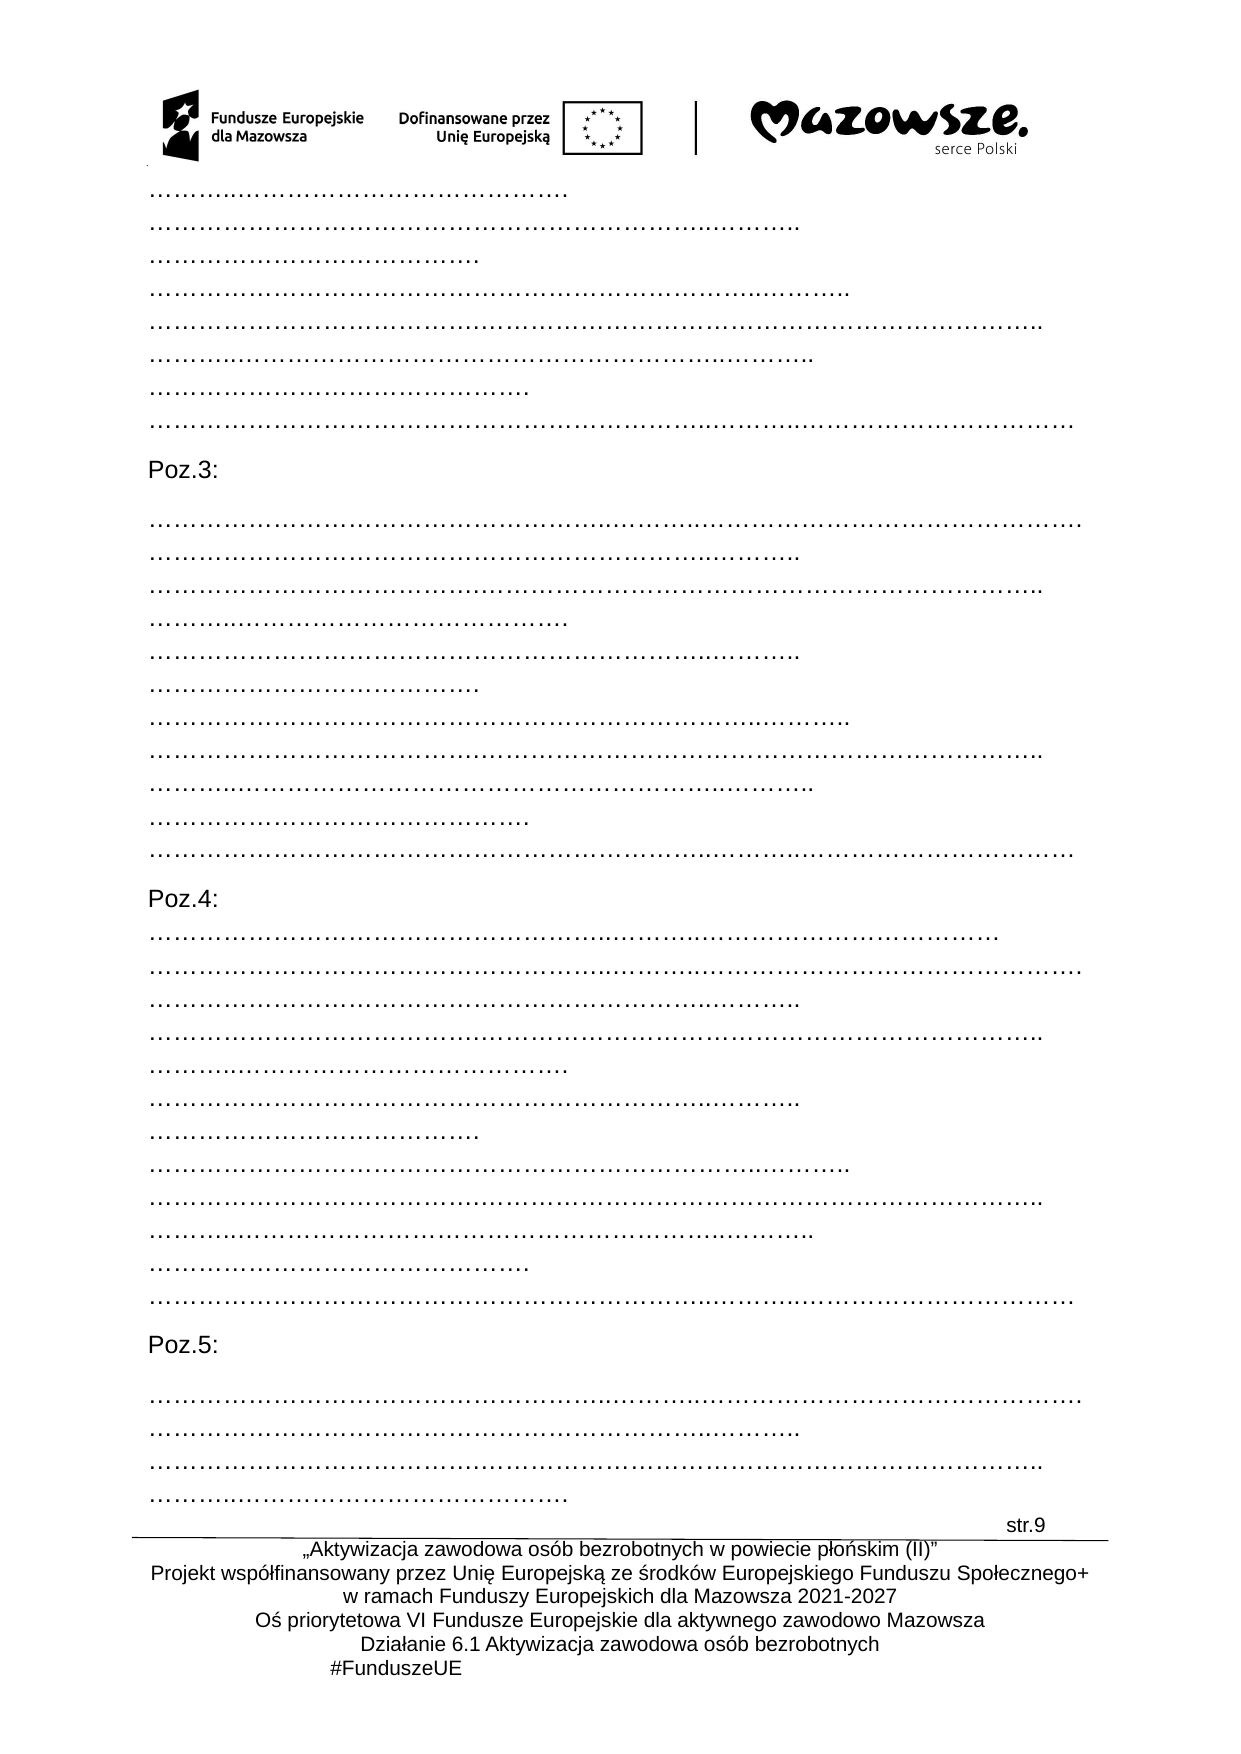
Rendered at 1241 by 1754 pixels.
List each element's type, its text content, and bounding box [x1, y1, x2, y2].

picture [147, 73, 1048, 174]
text Poz.4: ………………………………………………..………..……………………………… ………………………………………………..………..………………………………………. …………………………………………………………..………..………………………………….…………………………………………………………..………..………………………………….…………………………………………………………..………..………………………………….………………………………………………………………..………..………………………………….…………………………………………………………..………..…………………………………………………..………..………………………………………. …………………………………………………………..………..…………………………… [148, 884, 1093, 1309]
text Poz.3: [148, 454, 1093, 483]
text Poz.5: [148, 1331, 1093, 1359]
